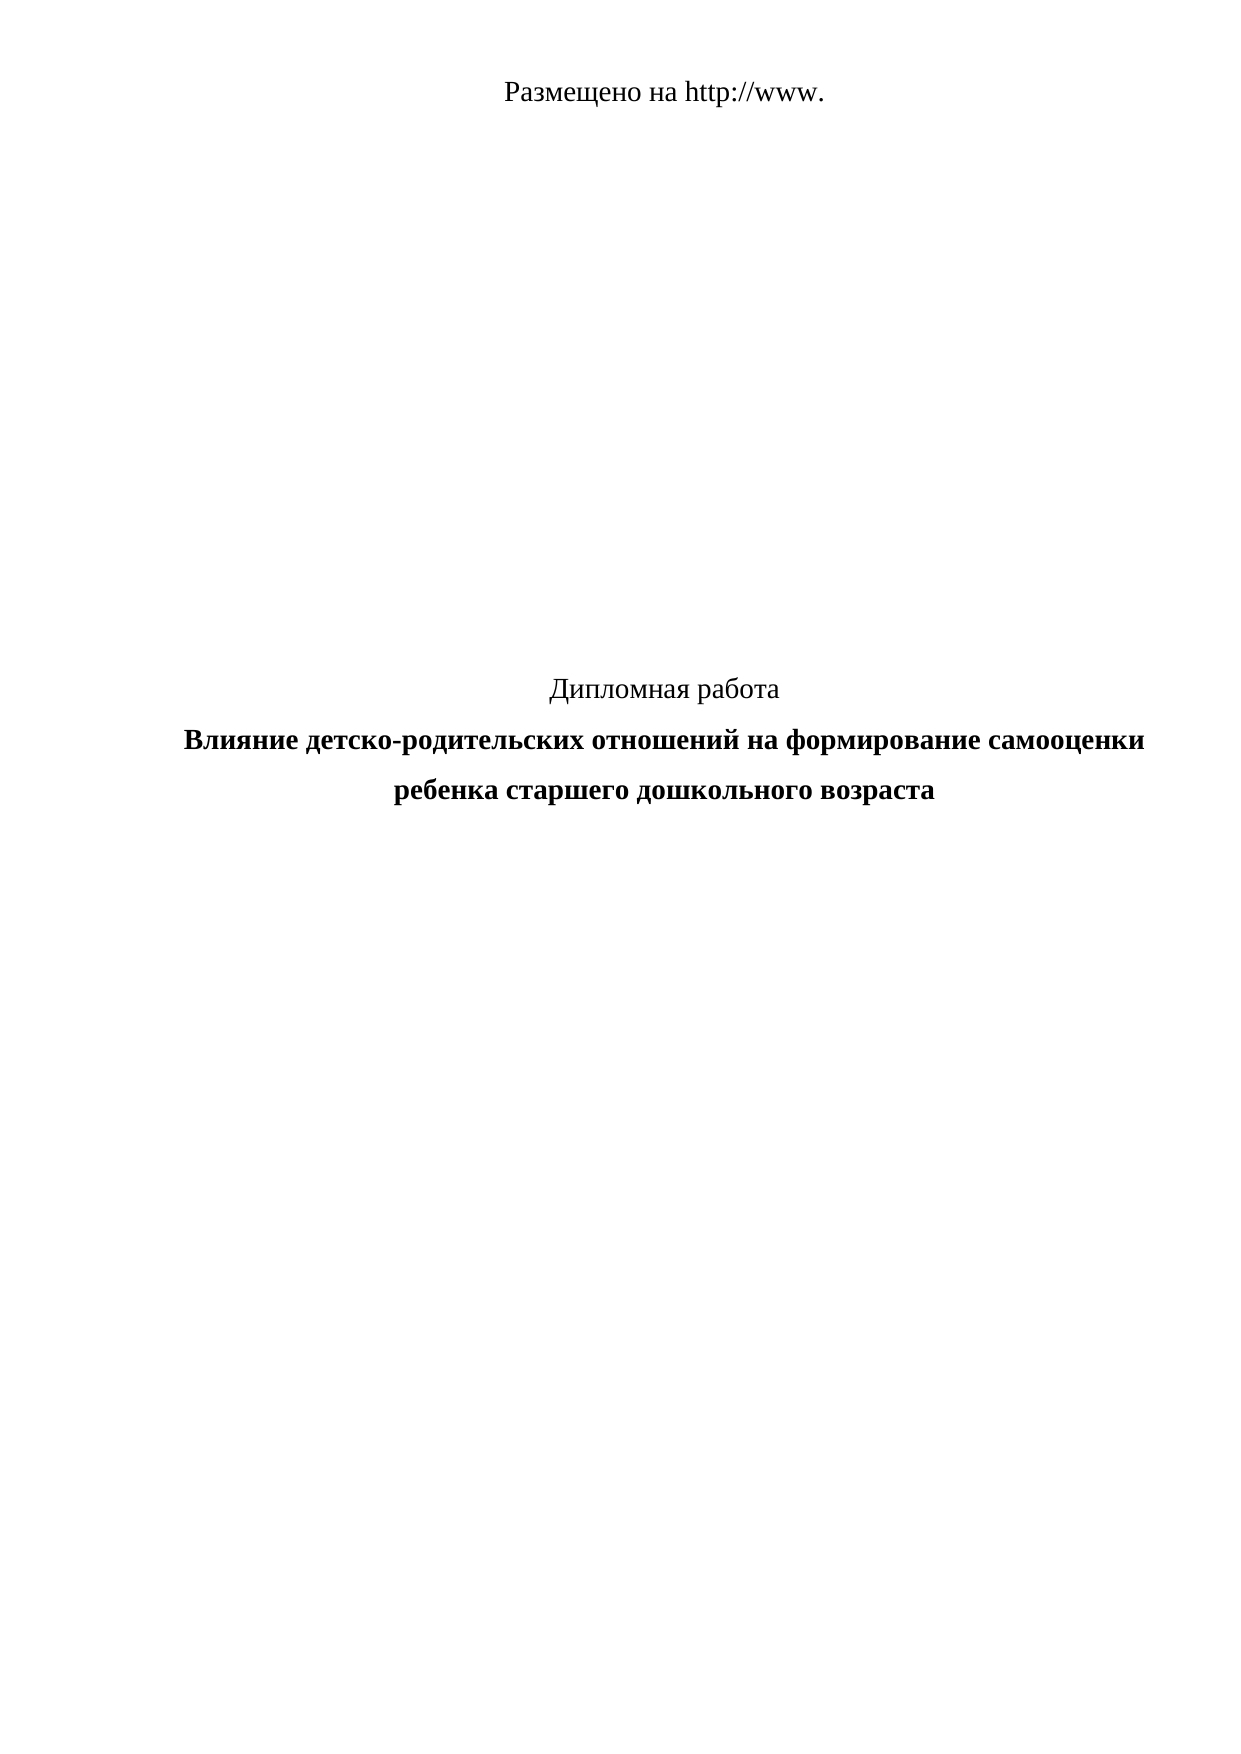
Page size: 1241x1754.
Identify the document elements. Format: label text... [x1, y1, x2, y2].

text Влияние детско-родительских отношений на формирование самооценки ребенка старшего дошкольного возраста [177, 722, 1152, 806]
text Дипломная работа [177, 672, 1152, 705]
